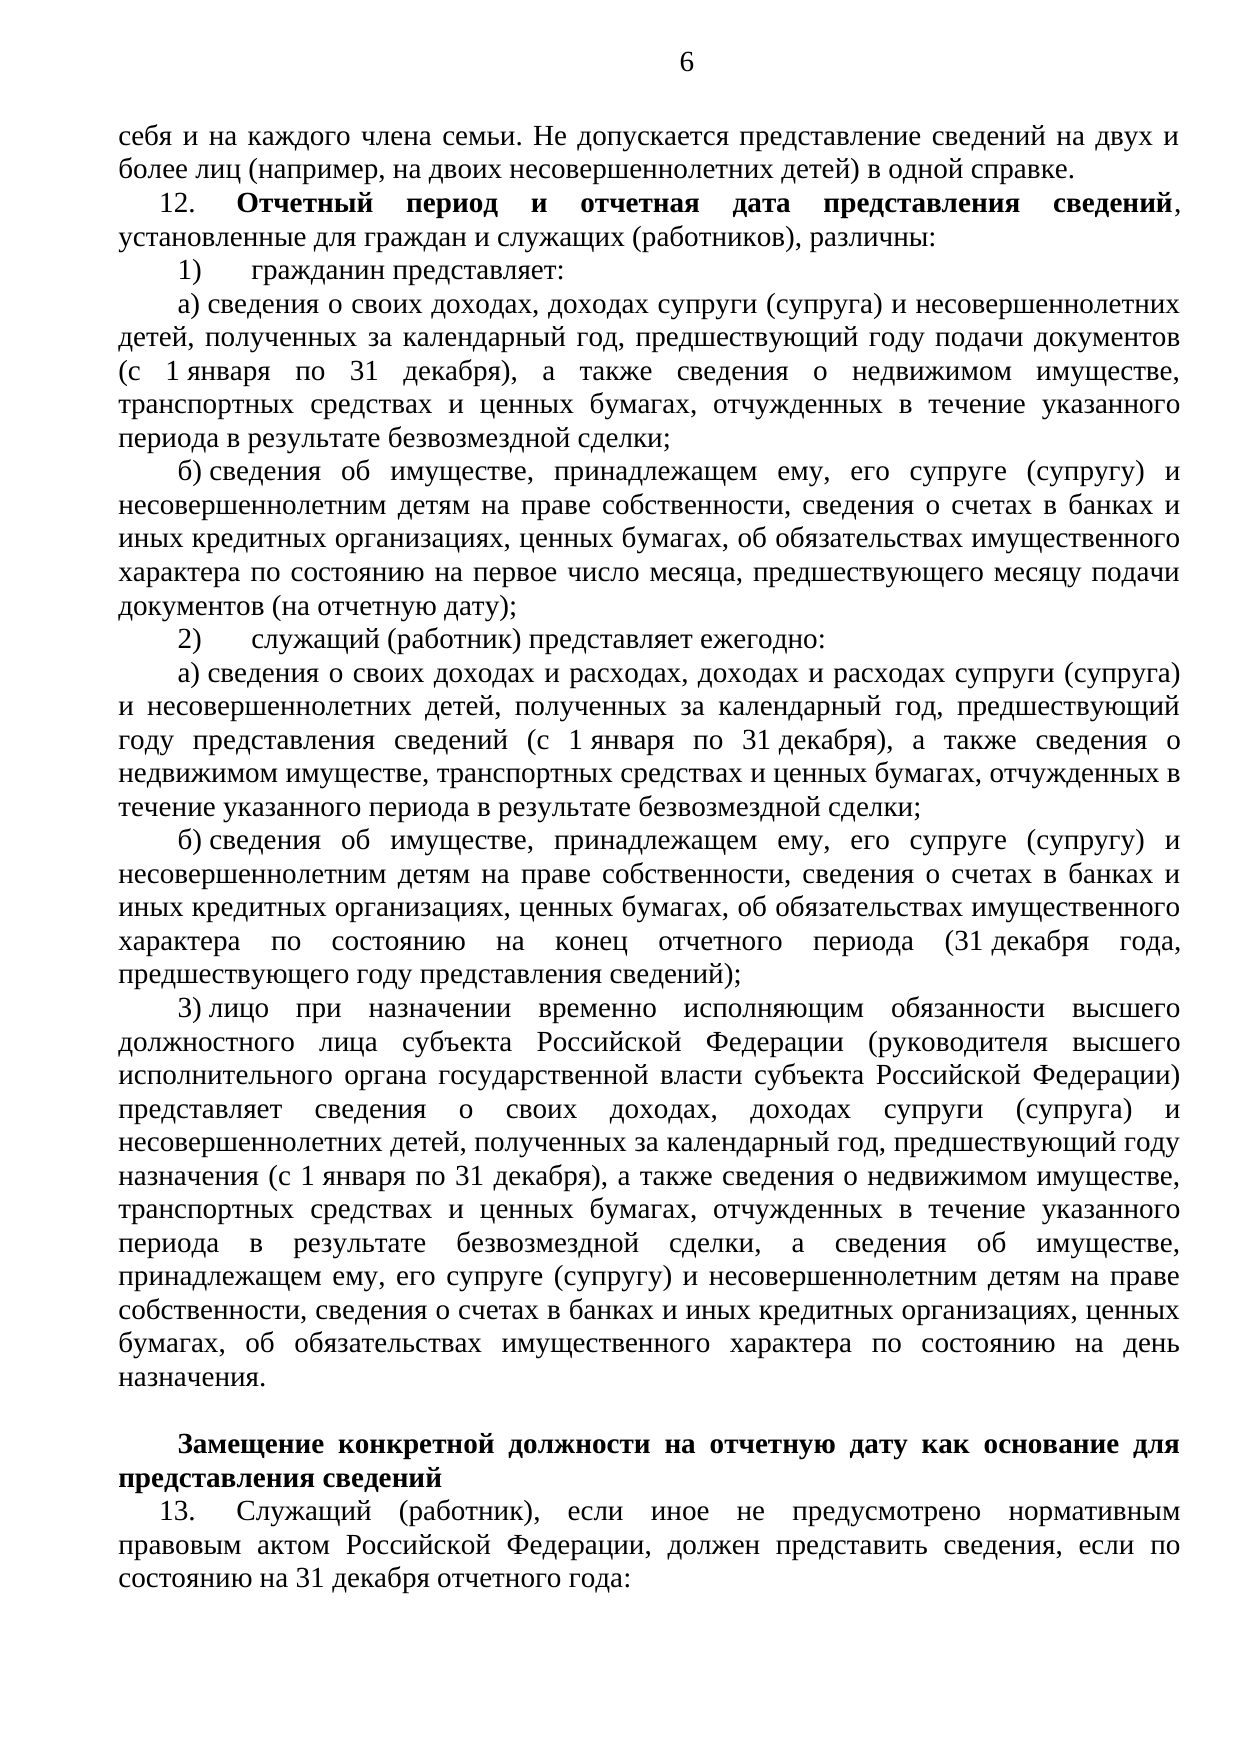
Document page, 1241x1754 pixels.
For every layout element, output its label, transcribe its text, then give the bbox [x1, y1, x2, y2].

list б) сведения об имуществе, принадлежащем ему, его супруге (супругу) и несовершеннолетним детям на праве собственности, сведения о счетах в банках и иных кредитных организациях, ценных бумагах, об обязательствах имущественного характера по состоянию на первое число месяца, предшествующего месяцу подачи документов (на отчетную дату); [118, 453, 1181, 621]
text а) сведения о своих доходах и расходах, доходах и расходах супруги (супруга) и несовершеннолетних детей, полученных за календарный год, предшествующий году представления сведений (с 1 января по 31 декабря), а также сведения о недвижимом имуществе, транспортных средствах и ценных бумагах, отчужденных в течение указанного периода в результате безвозмездной сделки; [118, 655, 1181, 822]
text Замещение конкретной должности на отчетную дату как основание для представления сведений [118, 1426, 1181, 1493]
list Служащий (работник), если иное не предусмотрено нормативным правовым актом Российской Федерации, должен представить сведения, если по состоянию на 31 декабря отчетного года: [118, 1493, 1181, 1594]
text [118, 118, 1181, 185]
list служащий (работник) представляет ежегодно: [118, 621, 1181, 655]
list Отчетный период и отчетная дата представления сведений, установленные для граждан и служащих (работников), различны: [118, 185, 1181, 252]
list 3) лицо при назначении временно исполняющим обязанности высшего должностного лица субъекта Российской Федерации (руководителя высшего исполнительного органа государственной власти субъекта Российской Федерации) представляет сведения о своих доходах, доходах супруги (супруга) и несовершеннолетних детей, полученных за календарный год, предшествующий году назначения (с 1 января по 31 декабря), а также сведения о недвижимом имуществе, транспортных средствах и ценных бумагах, отчужденных в течение указанного периода в результате безвозмездной сделки, а сведения об имуществе, принадлежащем ему, его супруге (супругу) и несовершеннолетним детям на праве собственности, сведения о счетах в банках и иных кредитных организациях, ценных бумагах, об обязательствах имущественного характера по состоянию на день назначения. [118, 990, 1181, 1393]
text б) сведения об имуществе, принадлежащем ему, его супруге (супругу) и несовершеннолетним детям на праве собственности, сведения о счетах в банках и иных кредитных организациях, ценных бумагах, об обязательствах имущественного характера по состоянию на конец отчетного периода (31 декабря года, предшествующего году представления сведений); [118, 822, 1181, 990]
list гражданин представляет: [118, 252, 1181, 286]
list а) сведения о своих доходах, доходах супруги (супруга) и несовершеннолетних детей, полученных за календарный год, предшествующий году подачи документов (с 1 января по 31 декабря), а также сведения о недвижимом имуществе, транспортных средствах и ценных бумагах, отчужденных в течение указанного периода в результате безвозмездной сделки; [118, 286, 1181, 453]
